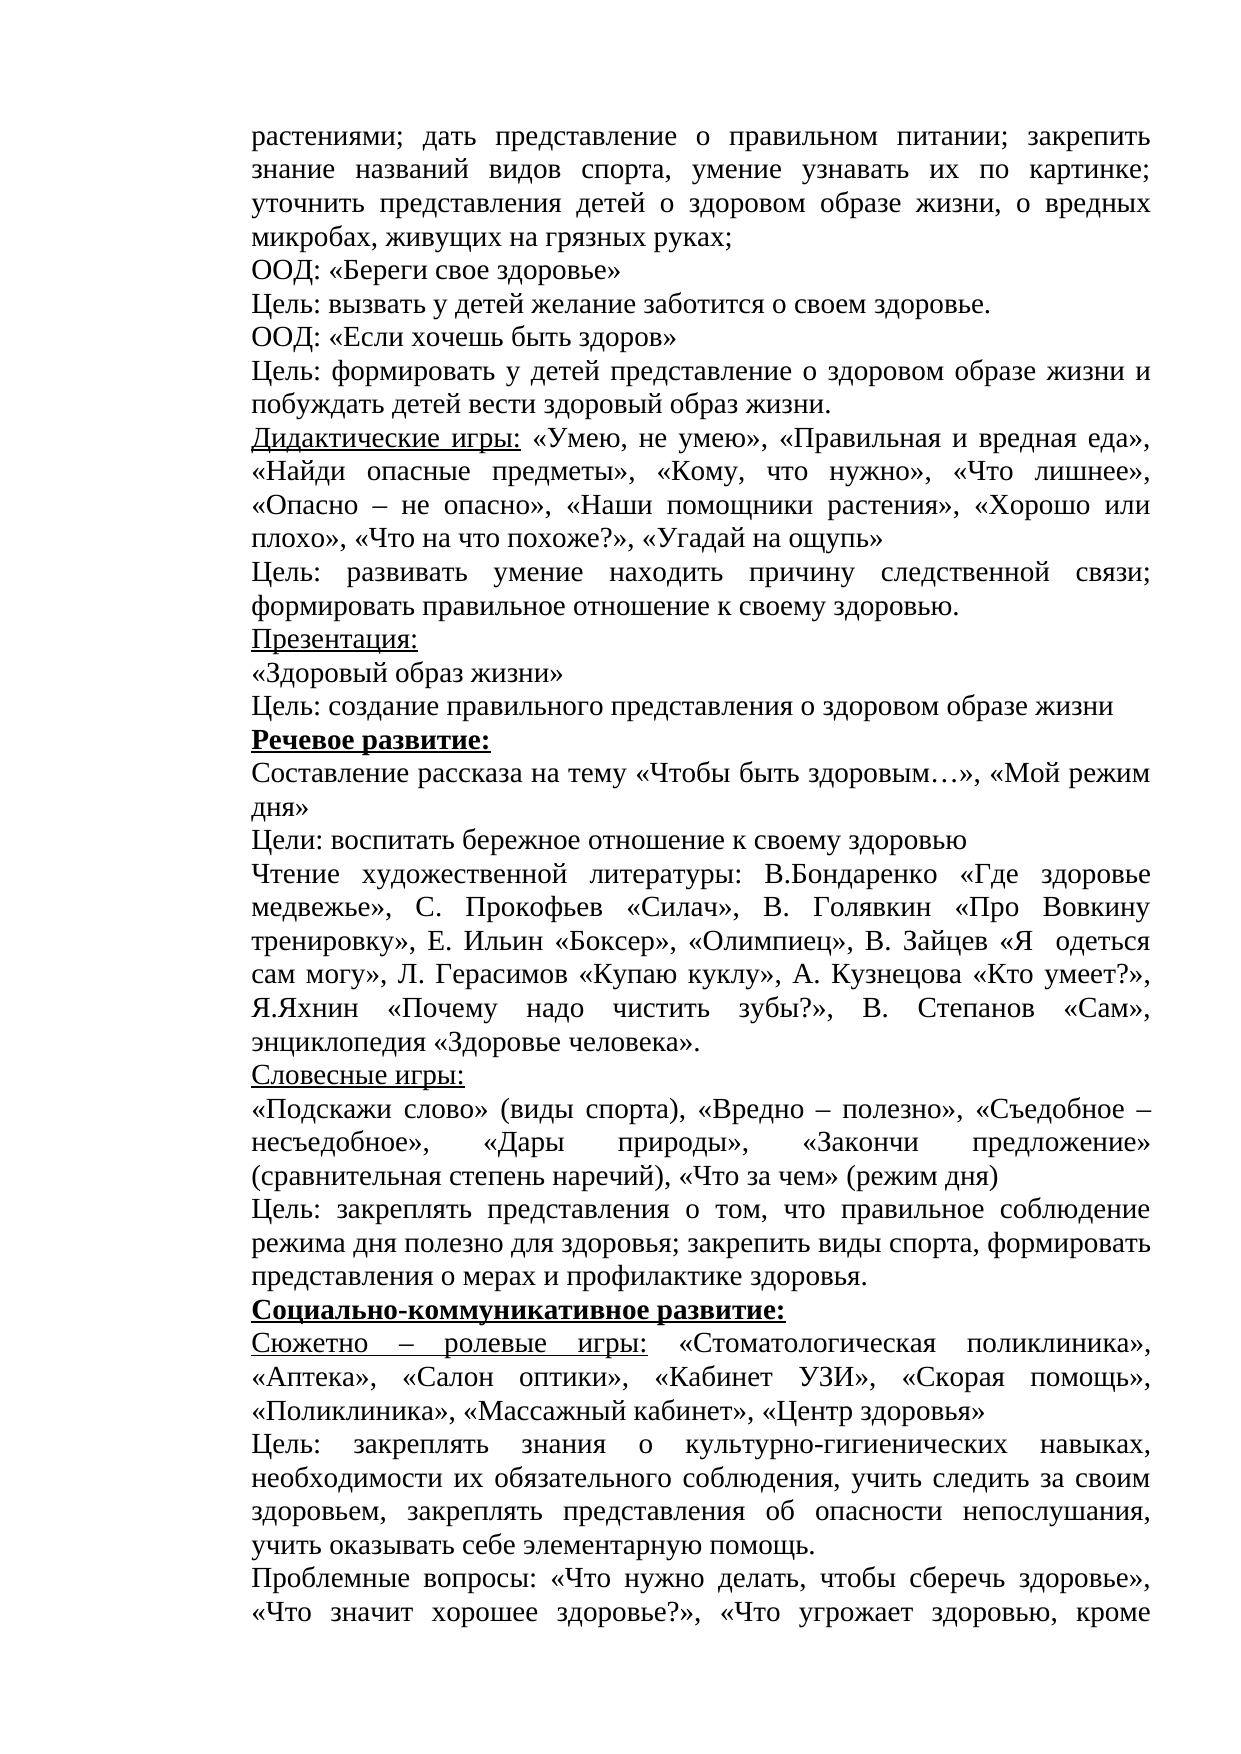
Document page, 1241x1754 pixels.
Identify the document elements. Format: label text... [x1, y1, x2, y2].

text Чтение художественной литературы: В.Бондаренко «Где здоровье медвежье», С. Прокофьев «Силач», В. Голявкин «Про Вовкину тренировку», Е. Ильин «Боксер», «Олимпиец», В. Зайцев «Я одеться сам могу», Л. Герасимов «Купаю куклу», А. Кузнецова «Кто умеет?», Я.Яхнин «Почему надо чистить зубы?», В. Степанов «Сам», энциклопедия «Здоровье человека». [251, 856, 1152, 1057]
text Цель: закреплять представления о том, что правильное соблюдение режима дня полезно для здоровья; закрепить виды спорта, формировать представления о мерах и профилактике здоровья. [251, 1191, 1152, 1292]
text Цели: воспитать бережное отношение к своему здоровью [251, 822, 1152, 856]
text «Здоровый образ жизни» [251, 655, 1152, 688]
text Цель: вызвать у детей желание заботится о своем здоровье. [251, 286, 1152, 319]
text Дидактические игры: «Умею, не умею», «Правильная и вредная еда», «Найди опасные предметы», «Кому, что нужно», «Что лишнее», «Опасно – не опасно», «Наши помощники растения», «Хорошо или плохо», «Что на что похоже?», «Угадай на ощупь» [251, 420, 1152, 554]
text Словесные игры: [251, 1057, 1152, 1091]
text Цель: формировать у детей представление о здоровом образе жизни и побуждать детей вести здоровый образ жизни. [251, 353, 1152, 420]
text Сюжетно – ролевые игры: «Стоматологическая поликлиника», «Аптека», «Салон оптики», «Кабинет УЗИ», «Скорая помощь», «Поликлиника», «Массажный кабинет», «Центр здоровья» [251, 1326, 1152, 1426]
text Социально-коммуникативное развитие: [251, 1292, 1152, 1326]
text «Подскажи слово» (виды спорта), «Вредно – полезно», «Съедобное – несъедобное», «Дары природы», «Закончи предложение» (сравнительная степень наречий), «Что за чем» (режим дня) [251, 1091, 1152, 1191]
text Составление рассказа на тему «Чтобы быть здоровым…», «Мой режим дня» [251, 755, 1152, 822]
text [251, 118, 1152, 252]
text Презентация: [251, 621, 1152, 655]
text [251, 1560, 1152, 1627]
text Цель: развивать умение находить причину следственной связи; формировать правильное отношение к своему здоровью. [251, 554, 1152, 621]
text Цель: создание правильного представления о здоровом образе жизни [251, 688, 1152, 722]
text ООД: «Если хочешь быть здоров» [251, 319, 1152, 353]
text Цель: закреплять знания о культурно-гигиенических навыках, необходимости их обязательного соблюдения, учить следить за своим здоровьем, закреплять представления об опасности непослушания, учить оказывать себе элементарную помощь. [251, 1426, 1152, 1560]
text Речевое развитие: [251, 722, 1152, 755]
text ООД: «Береги свое здоровье» [251, 252, 1152, 286]
